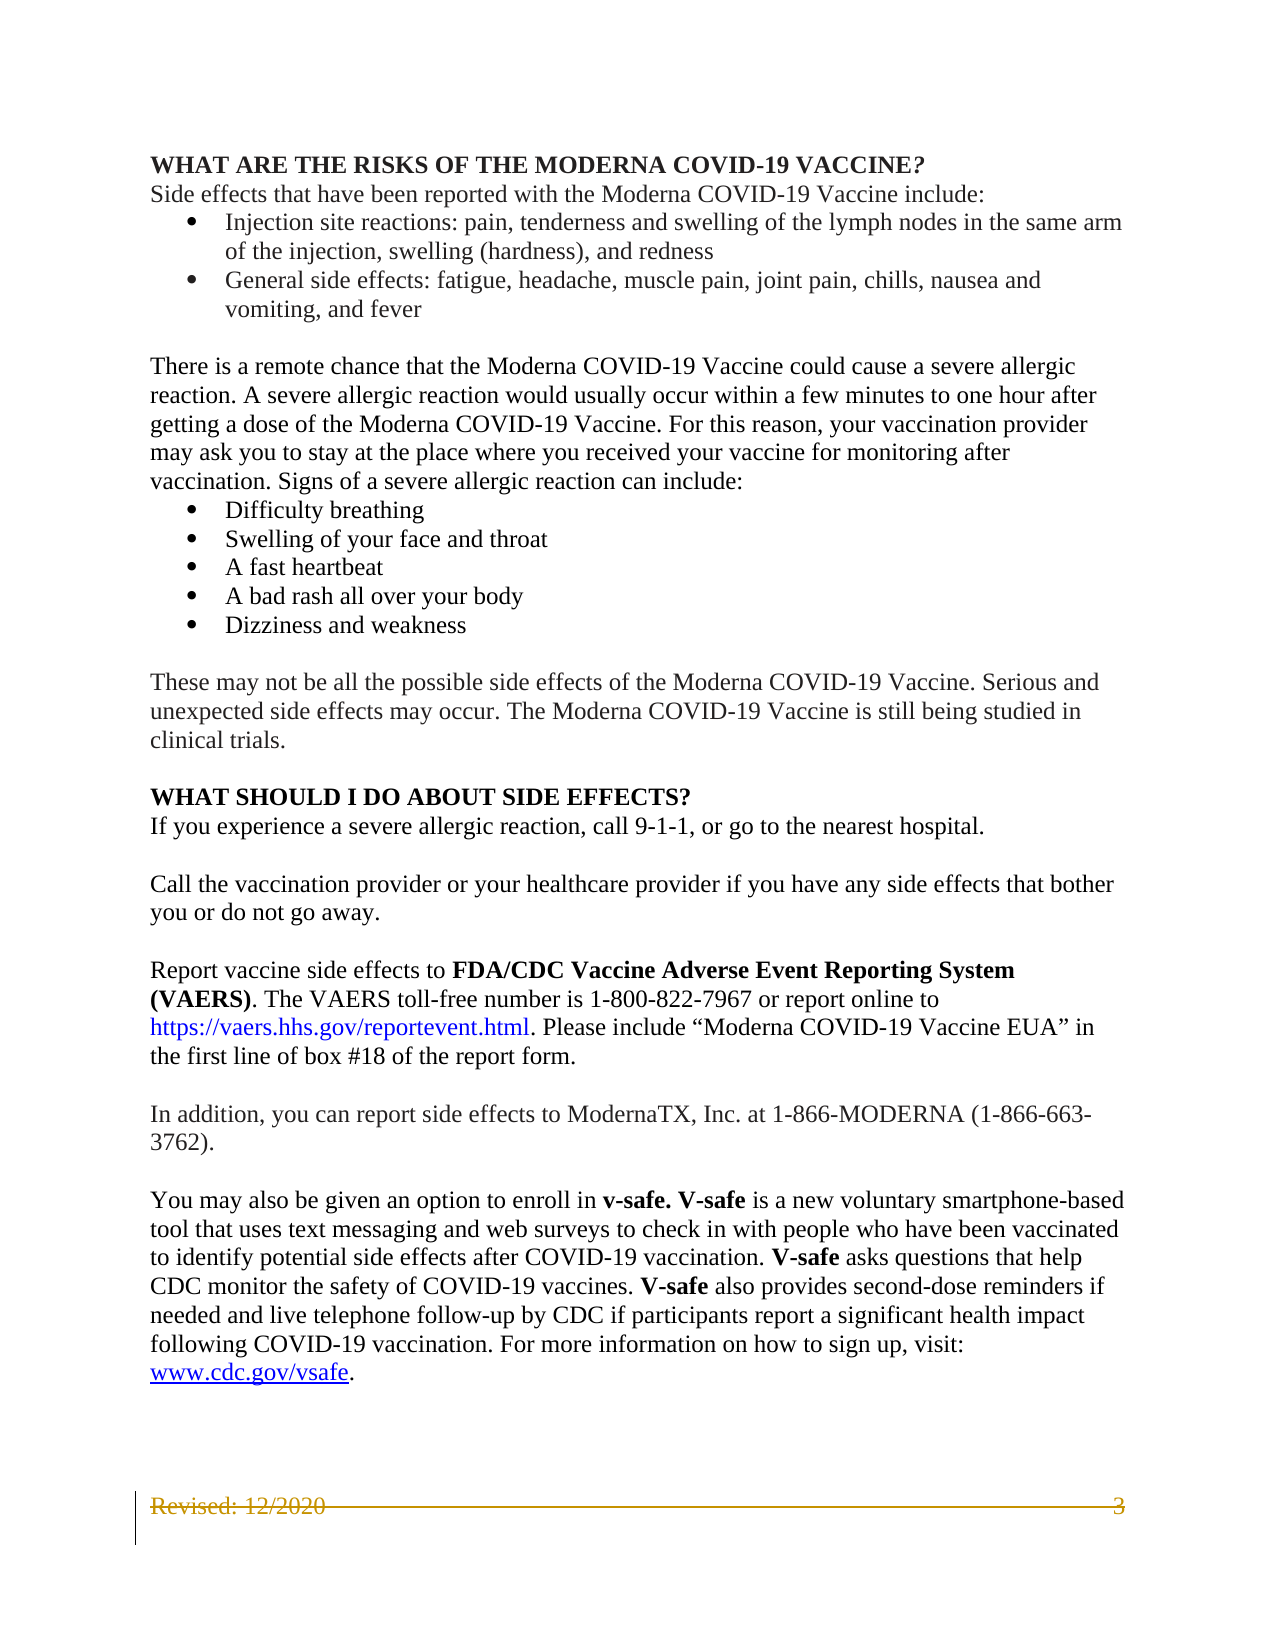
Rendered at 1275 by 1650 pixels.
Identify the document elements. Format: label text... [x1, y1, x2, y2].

text Side effects that have been reported with the Moderna COVID-19 Vaccine include: [150, 179, 1125, 207]
text WHAT SHOULD I DO ABOUT SIDE EFFECTS? [150, 782, 1125, 811]
list Swelling of your face and throat [187, 524, 1125, 552]
list Difficulty breathing [187, 495, 1125, 524]
list Injection site reactions: pain, tenderness and swelling of the lymph nodes in the same arm of the injection, swelling (hardness), and redness [187, 207, 1125, 265]
text If you experience a severe allergic reaction, call 9-1-1, or go to the nearest hospital. [150, 811, 1125, 840]
text There is a remote chance that the Moderna COVID-19 Vaccine could cause a severe allergic reaction. A severe allergic reaction would usually occur within a few minutes to one hour after getting a dose of the Moderna COVID-19 Vaccine. For this reason, your vaccination provider may ask you to stay at the place where you received your vaccine for monitoring after vaccination. Signs of a severe allergic reaction can include: [150, 351, 1125, 495]
text These may not be all the possible side effects of the Moderna COVID-19 Vaccine. Serious and unexpected side effects may occur. The Moderna COVID-19 Vaccine is still being studied in clinical trials. [150, 667, 1125, 754]
subtitle WHAT ARE THE RISKS OF THE MODERNA COVID-19 VACCINE? [150, 150, 1125, 179]
list A fast heartbeat [187, 552, 1125, 581]
text In addition, you can report side effects to ModernaTX, Inc. at 1-866-MODERNA (1-866-663-3762). [150, 1099, 1125, 1156]
text Call the vaccination provider or your healthcare provider if you have any side effects that bother you or do not go away. [150, 869, 1125, 926]
list A bad rash all over your body [187, 581, 1125, 610]
list General side effects: fatigue, headache, muscle pain, joint pain, chills, nausea and vomiting, and fever [187, 265, 1125, 322]
list Dizziness and weakness [187, 610, 1125, 639]
text You may also be given an option to enroll in v-safe. V-safe is a new voluntary smartphone-based tool that uses text messaging and web surveys to check in with people who have been vaccinated to identify potential side effects after COVID-19 vaccination. V-safe asks questions that help CDC monitor the safety of COVID-19 vaccines. V-safe also provides second-dose reminders if needed and live telephone follow-up by CDC if participants report a significant health impact following COVID-19 vaccination. For more information on how to sign up, visit: www.cdc.gov/vsafe. [150, 1185, 1125, 1386]
text Report vaccine side effects to FDA/CDC Vaccine Adverse Event Reporting System (VAERS). The VAERS toll-free number is 1-800-822-7967 or report online to https://vaers.hhs.gov/reportevent.html. Please include “Moderna COVID-19 Vaccine EUA” in the first line of box #18 of the report form. [150, 955, 1125, 1070]
